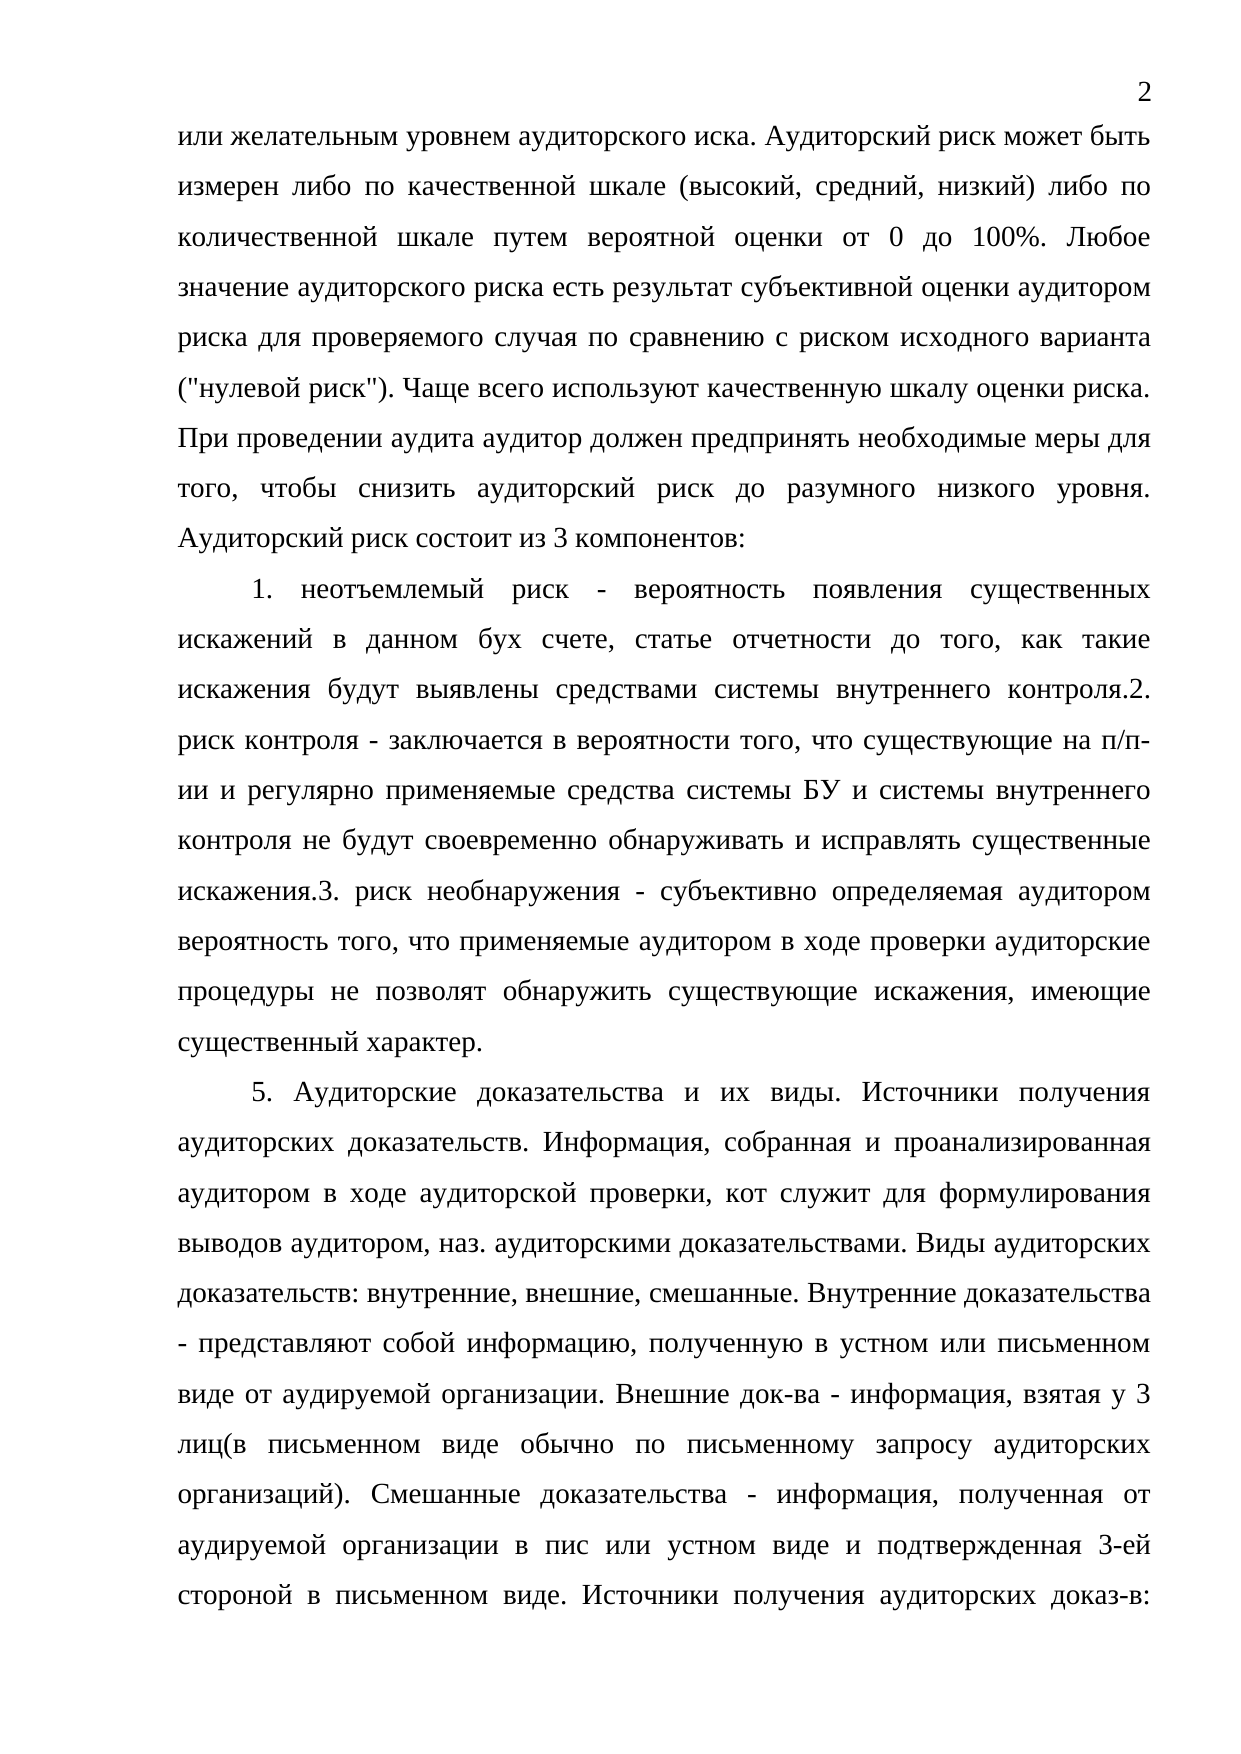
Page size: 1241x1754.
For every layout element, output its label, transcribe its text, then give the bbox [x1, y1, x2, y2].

text 1. неотъемлемый риск - вероятность появления существенных искажений в данном бух счете, статье отчетности до того, как такие искажения будут выявлены средствами системы внутреннего контроля.2. риск контроля - заключается в вероятности того, что существующие на п/п-ии и регулярно применяемые средства системы БУ и системы внутреннего контроля не будут своевременно обнаруживать и исправлять существенные искажения.3. риск необнаружения - субъективно определяемая аудитором вероятность того, что применяемые аудитором в ходе проверки аудиторские процедуры не позволят обнаружить существующие искажения, имеющие существенный характер. [177, 571, 1152, 1057]
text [177, 1074, 1152, 1611]
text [177, 118, 1152, 554]
